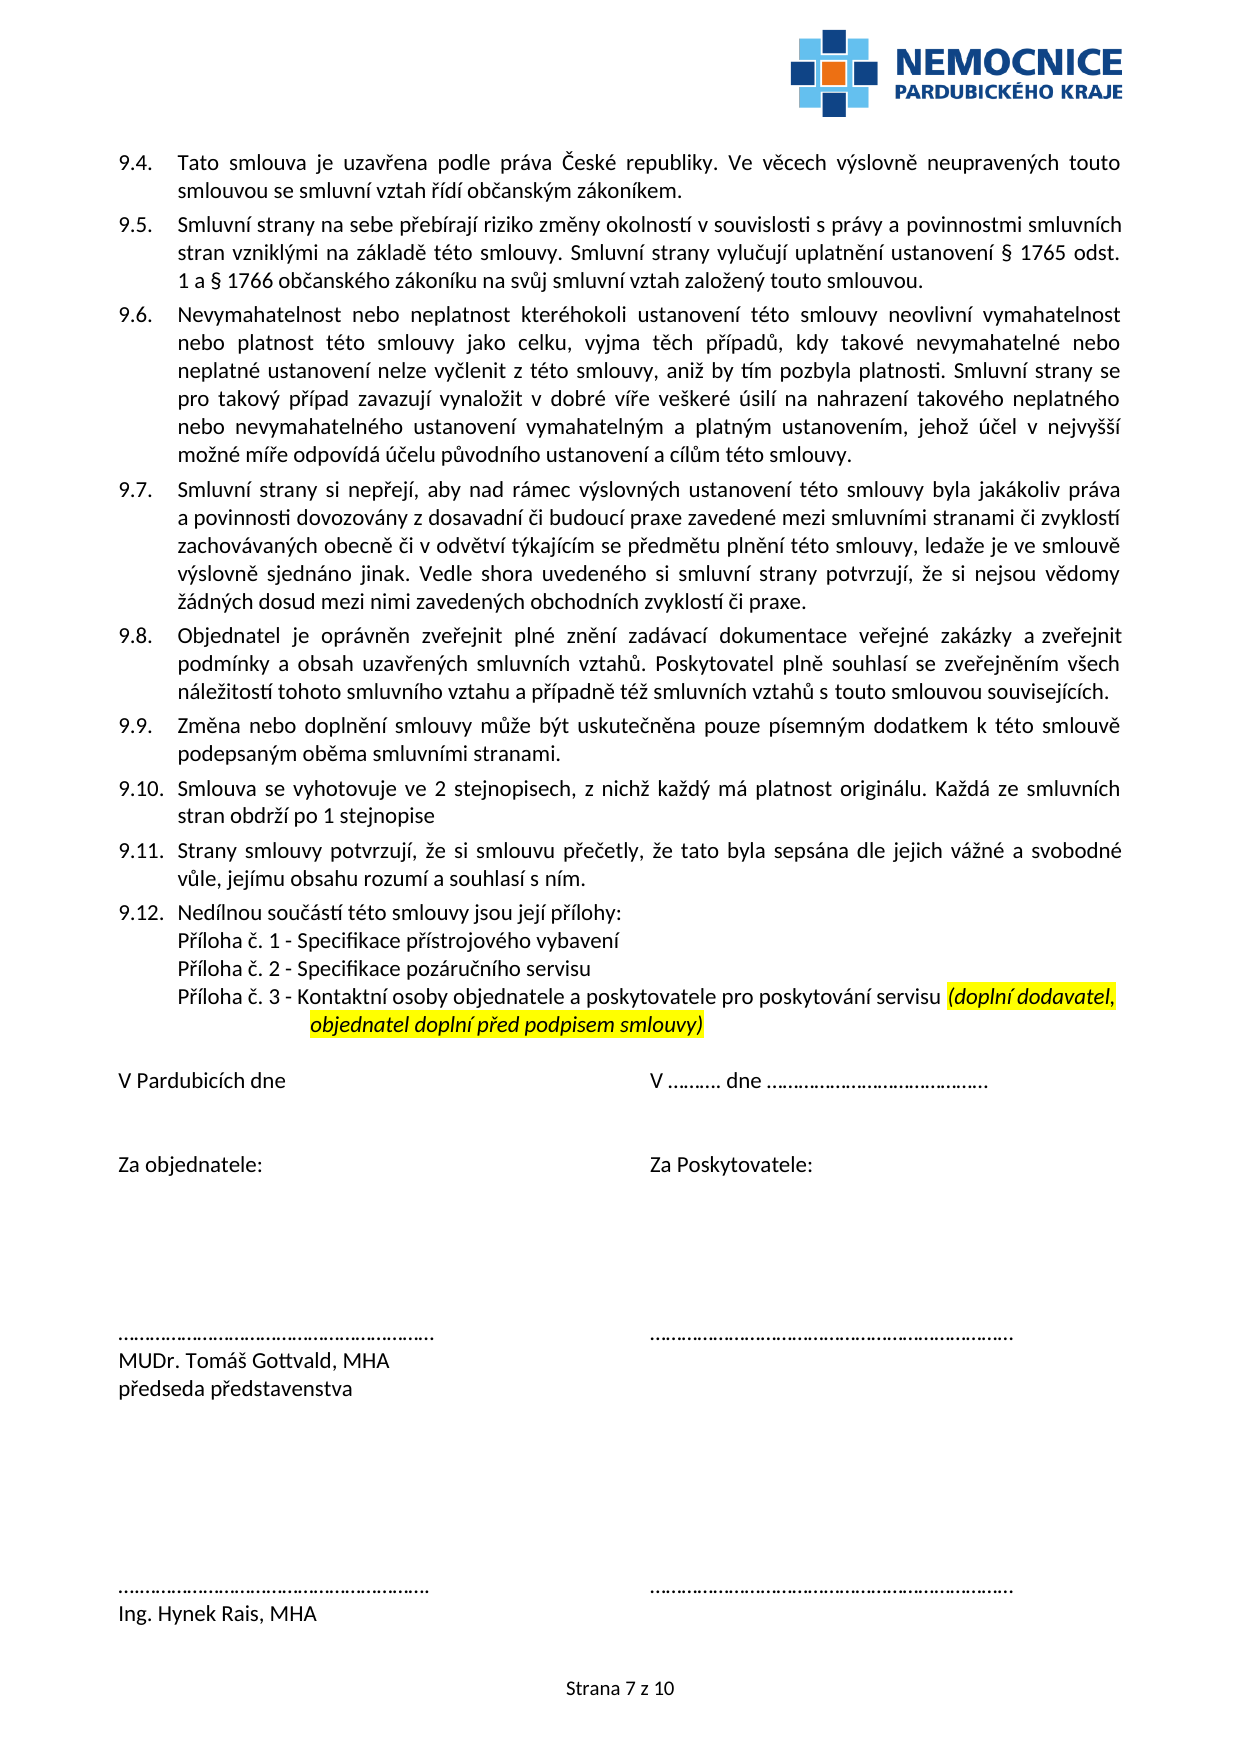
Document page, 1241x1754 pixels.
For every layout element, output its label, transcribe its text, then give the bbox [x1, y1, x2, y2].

list Nevymahatelnost nebo neplatnost kteréhokoli ustanovení této smlouvy neovlivní vymahatelnost nebo platnost této smlouvy jako celku, vyjma těch případů, kdy takové nevymahatelné nebo neplatné ustanovení nelze vyčlenit z této smlouvy, aniž by tím pozbyla platnosti. Smluvní strany se pro takový případ zavazují vynaložit v dobré víře veškeré úsilí na nahrazení takového neplatného nebo nevymahatelného ustanovení vymahatelným a platným ustanovením, jehož účel v nejvyšší možné míře odpovídá účelu původního ustanovení a cílům této smlouvy. [118, 300, 1122, 468]
picture [789, 28, 1123, 118]
list Smlouva se vyhotovuje ve 2 stejnopisech, z nichž každý má platnost originálu. Každá ze smluvních stran obdrží po 1 stejnopise [118, 774, 1122, 830]
text …………………………………………………… …………………………………………………………… [118, 1318, 1122, 1347]
list Nedílnou součástí této smlouvy jsou její přílohy: [118, 898, 1122, 926]
text Za objednatele: Za Poskytovatele: [118, 1150, 1122, 1178]
text ….………………………………………………. …………………………………………………………… [118, 1571, 1122, 1599]
list Smluvní strany na sebe přebírají riziko změny okolností v souvislosti s právy a povinnostmi smluvních stran vzniklými na základě této smlouvy. Smluvní strany vylučují uplatnění ustanovení § 1765 odst. 1 a § 1766 občanského zákoníku na svůj smluvní vztah založený touto smlouvou. [118, 210, 1122, 294]
text předseda představenstva [118, 1374, 1122, 1403]
list Tato smlouva je uzavřena podle práva České republiky. Ve věcech výslovně neupravených touto smlouvou se smluvní vztah řídí občanským zákoníkem. [118, 148, 1122, 204]
list Smluvní strany si nepřejí, aby nad rámec výslovných ustanovení této smlouvy byla jakákoliv práva a povinnosti dovozovány z dosavadní či budoucí praxe zavedené mezi smluvními stranami či zvyklostí zachovávaných obecně či v odvětví týkajícím se předmětu plnění této smlouvy, ledaže je ve smlouvě výslovně sjednáno jinak. Vedle shora uvedeného si smluvní strany potvrzují, že si nejsou vědomy žádných dosud mezi nimi zavedených obchodních zvyklostí či praxe. [118, 475, 1122, 615]
text Ing. Hynek Rais, MHA [118, 1599, 1122, 1627]
list Objednatel je oprávněn zveřejnit plné znění zadávací dokumentace veřejné zakázky a zveřejnit podmínky a obsah uzavřených smluvních vztahů. Poskytovatel plně souhlasí se zveřejněním všech náležitostí tohoto smluvního vztahu a případně též smluvních vztahů s touto smlouvou souvisejících. [118, 621, 1122, 705]
text V Pardubicích dne V ………. dne …………………………………… [118, 1066, 1122, 1094]
text MUDr. Tomáš Gottvald, MHA [118, 1347, 1122, 1374]
text Příloha č. 2 - Specifikace pozáručního servisu [177, 954, 1122, 982]
text Příloha č. 3 - Kontaktní osoby objednatele a poskytovatele pro poskytování servisu (doplní dodavatel, objednatel doplní před podpisem smlouvy) [177, 982, 1122, 1038]
list Změna nebo doplnění smlouvy může být uskutečněna pouze písemným dodatkem k této smlouvě podepsaným oběma smluvními stranami. [118, 711, 1122, 767]
text Příloha č. 1 - Specifikace přístrojového vybavení [177, 926, 1122, 954]
list Strany smlouvy potvrzují, že si smlouvu přečetly, že tato byla sepsána dle jejich vážné a svobodné vůle, jejímu obsahu rozumí a souhlasí s ním. [118, 836, 1122, 892]
